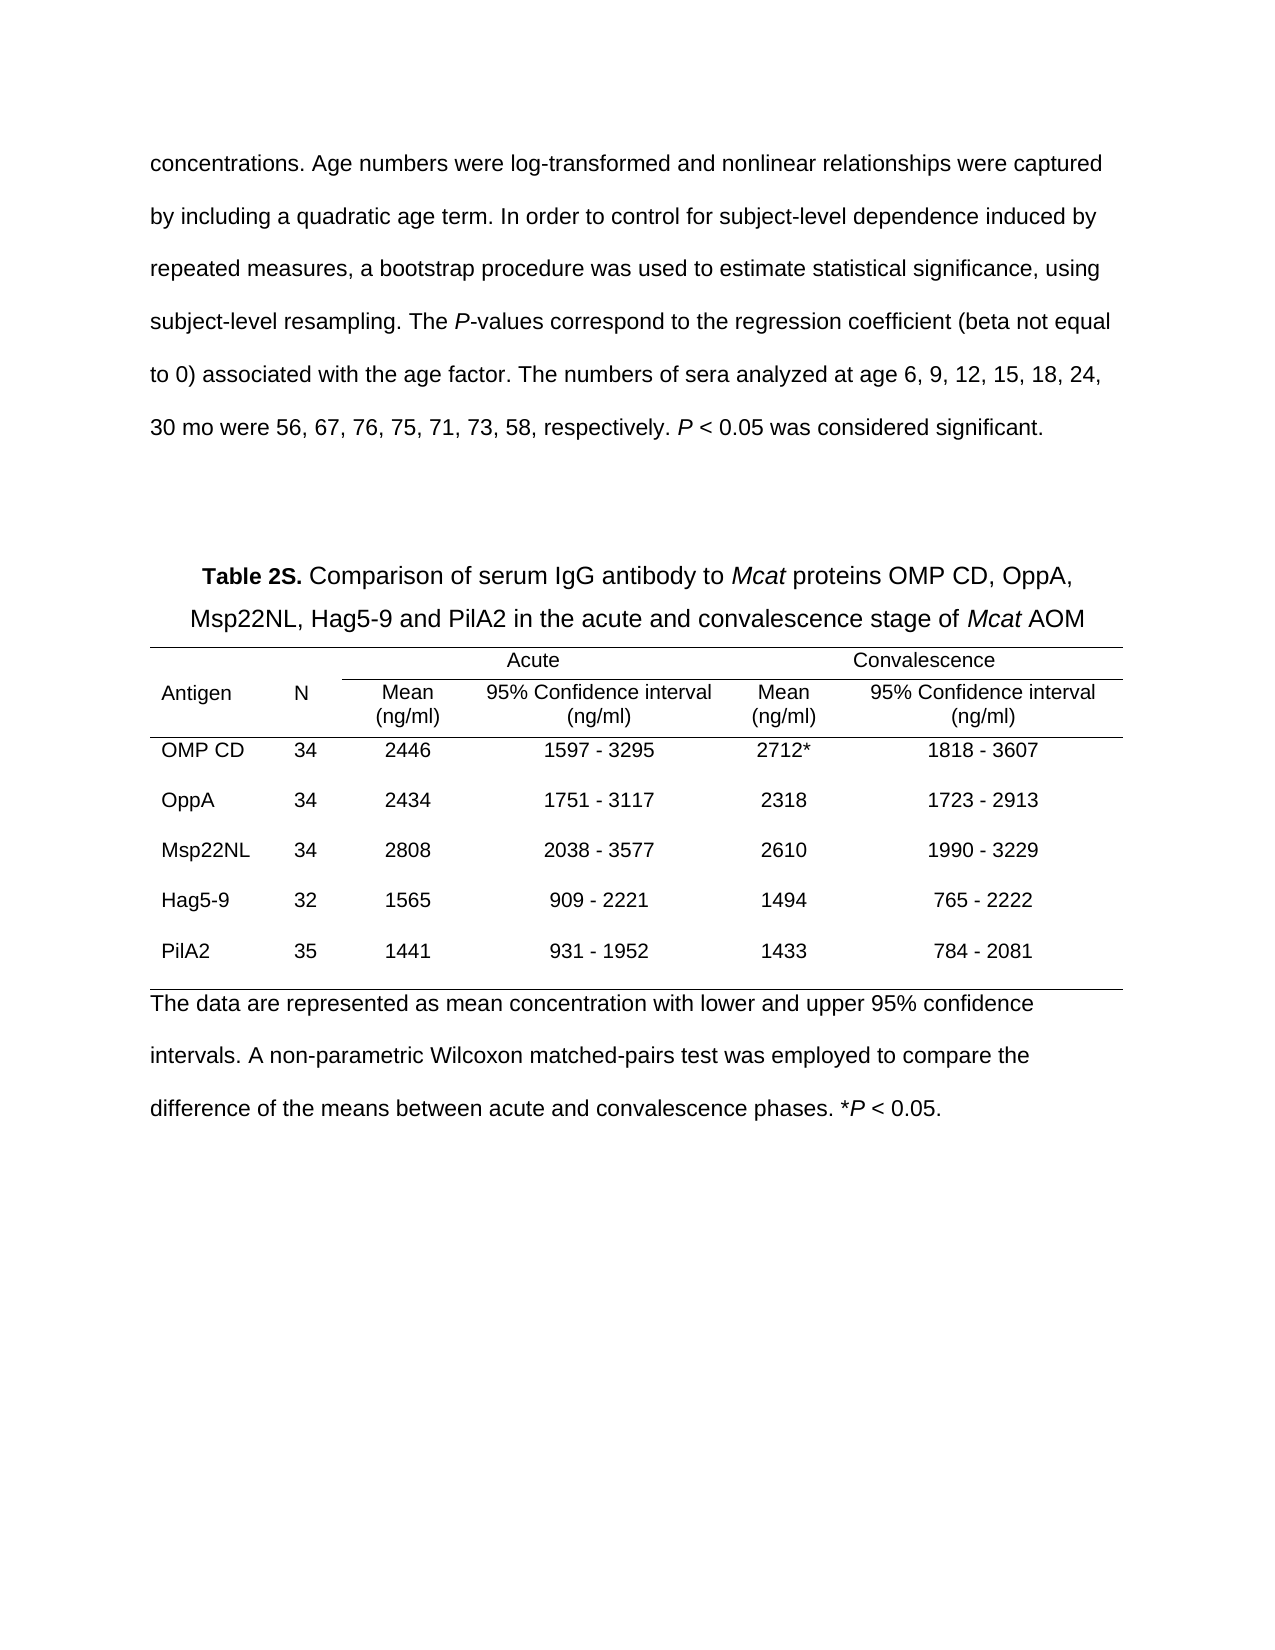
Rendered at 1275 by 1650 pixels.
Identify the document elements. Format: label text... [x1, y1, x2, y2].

table_cell 931 - 1952 [474, 939, 724, 989]
table_cell 34 [283, 788, 342, 838]
table_cell 1494 [725, 888, 843, 938]
table_header Convalescence [725, 648, 1123, 679]
table_cell Mean (ng/ml) [725, 680, 843, 737]
table_cell 2808 [342, 838, 473, 888]
table_cell 1723 - 2913 [843, 788, 1123, 838]
table_cell 95% Confidence interval (ng/ml) [843, 680, 1123, 737]
table_cell 1990 - 3229 [843, 838, 1123, 888]
table_cell Mean (ng/ml) [342, 680, 473, 737]
table_cell 2318 [725, 788, 843, 838]
table_cell 1565 [342, 888, 473, 938]
table_cell Hag5-9 [150, 888, 283, 938]
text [150, 150, 1125, 440]
table_header N [283, 648, 342, 737]
table_cell 2712* [725, 738, 843, 788]
text The data are represented as mean concentration with lower and upper 95% confidence intervals. A non-parametric Wilcoxon matched-pairs test was employed to compare the difference of the means between acute and convalescence phases. *P < 0.05. [150, 990, 1125, 1122]
table_cell 34 [283, 838, 342, 888]
table_cell 2446 [342, 738, 473, 788]
table_cell Msp22NL [150, 838, 283, 888]
table_cell 2038 - 3577 [474, 838, 724, 888]
table_cell 35 [283, 939, 342, 989]
table_cell 34 [283, 738, 342, 788]
table_cell 1597 - 3295 [474, 738, 724, 788]
table_cell OMP CD [150, 738, 283, 788]
table_header Acute [342, 648, 724, 679]
table_cell 2610 [725, 838, 843, 888]
table_cell 1441 [342, 939, 473, 989]
table_cell 765 - 2222 [843, 888, 1123, 938]
table_cell PilA2 [150, 939, 283, 989]
table_cell 32 [283, 888, 342, 938]
table_cell 1751 - 3117 [474, 788, 724, 838]
table_cell 1818 - 3607 [843, 738, 1123, 788]
table_cell 1433 [725, 939, 843, 989]
text Table 2S. Comparison of serum IgG antibody to Mcat proteins OMP CD, OppA, Msp22NL, Hag5-9 and PilA2 in the acute and convalescence stage of Mcat AOM [150, 561, 1125, 632]
table_cell 784 - 2081 [843, 939, 1123, 989]
table_cell 95% Confidence interval (ng/ml) [474, 680, 724, 737]
table_cell 909 - 2221 [474, 888, 724, 938]
table_cell 2434 [342, 788, 473, 838]
table_cell OppA [150, 788, 283, 838]
table_header Antigen [150, 648, 283, 737]
